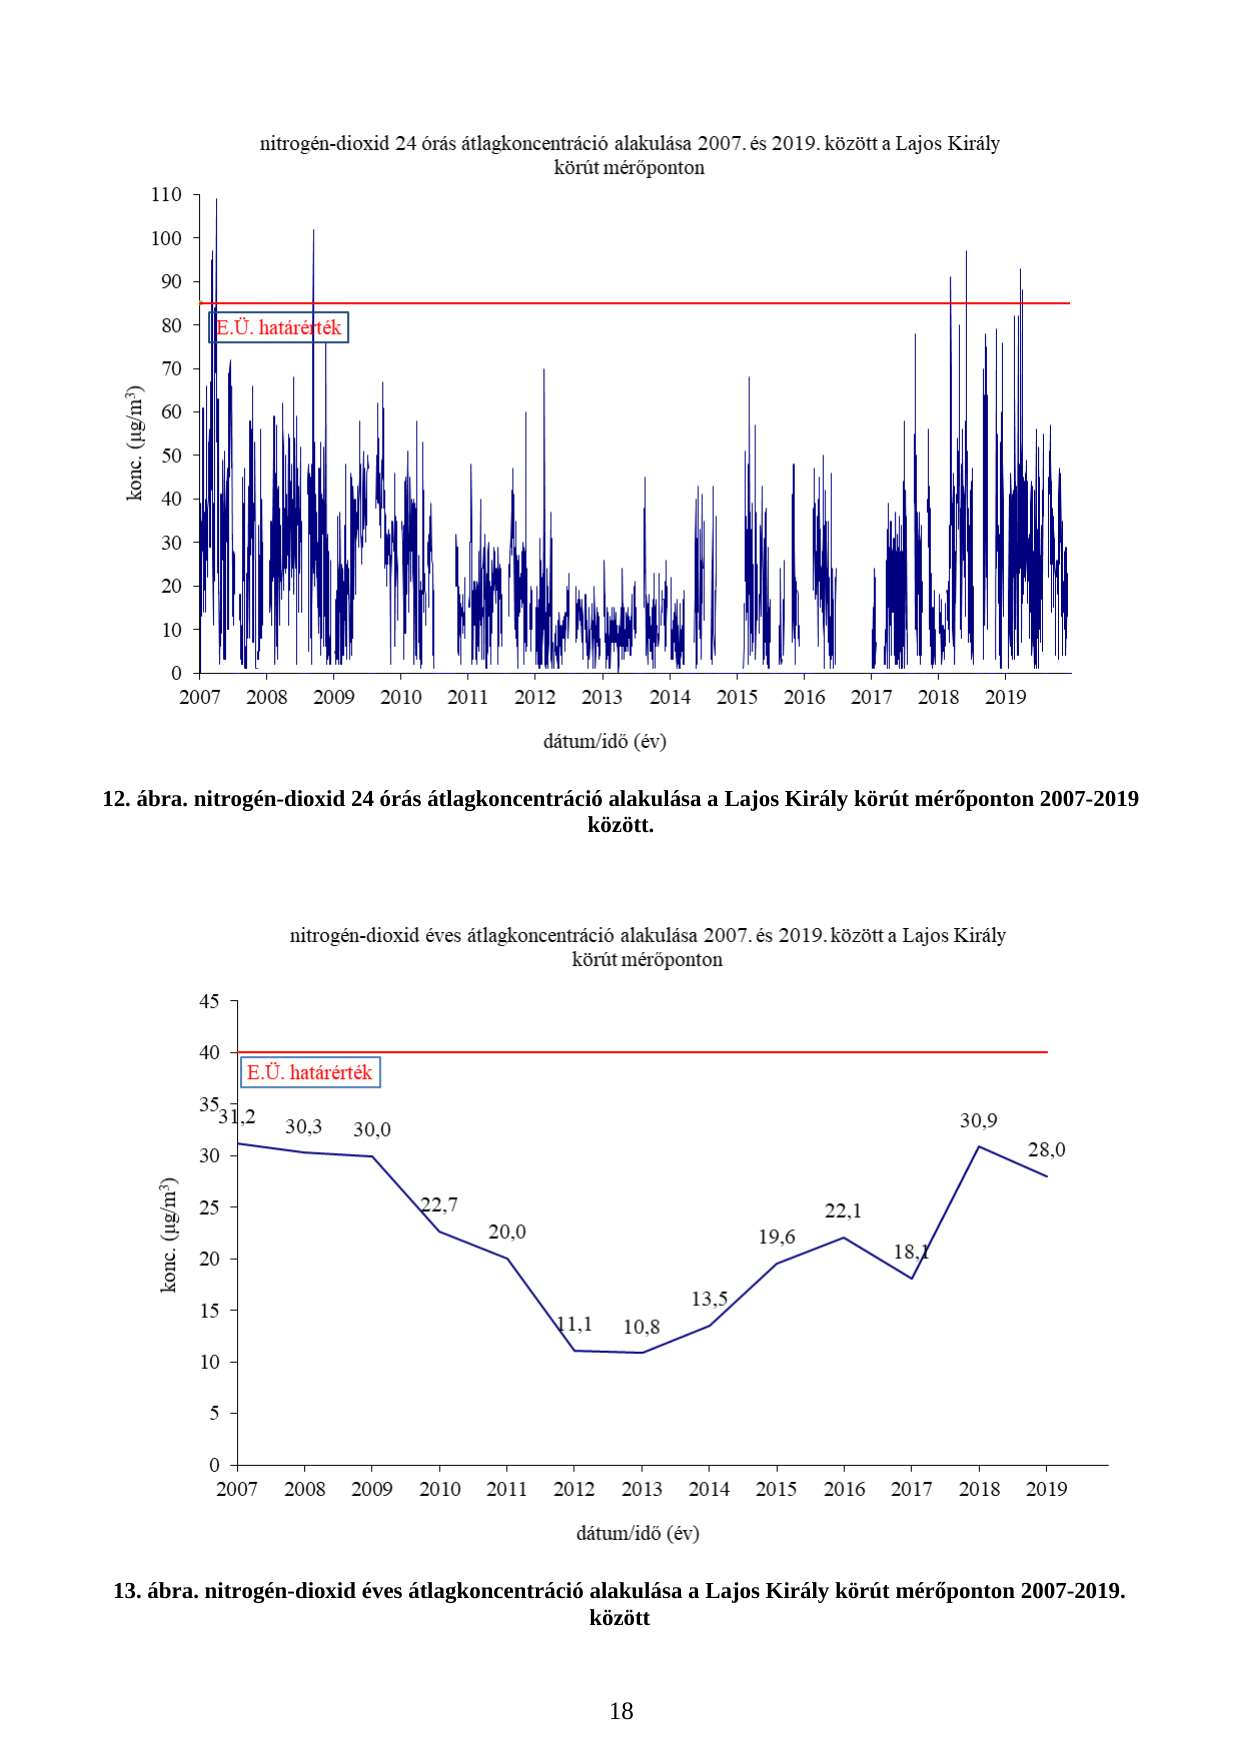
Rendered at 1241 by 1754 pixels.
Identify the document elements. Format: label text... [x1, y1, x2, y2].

picture [117, 120, 1083, 757]
text 13. ábra. nitrogén-dioxid éves átlagkoncentráció alakulása a Lajos Király körút mérőponton 2007-2019. között [109, 1577, 1131, 1630]
text 12. ábra. nitrogén-dioxid 24 órás átlagkoncentráció alakulása a Lajos Király körút mérőponton 2007-2019 között. [90, 785, 1152, 838]
picture [151, 912, 1116, 1549]
